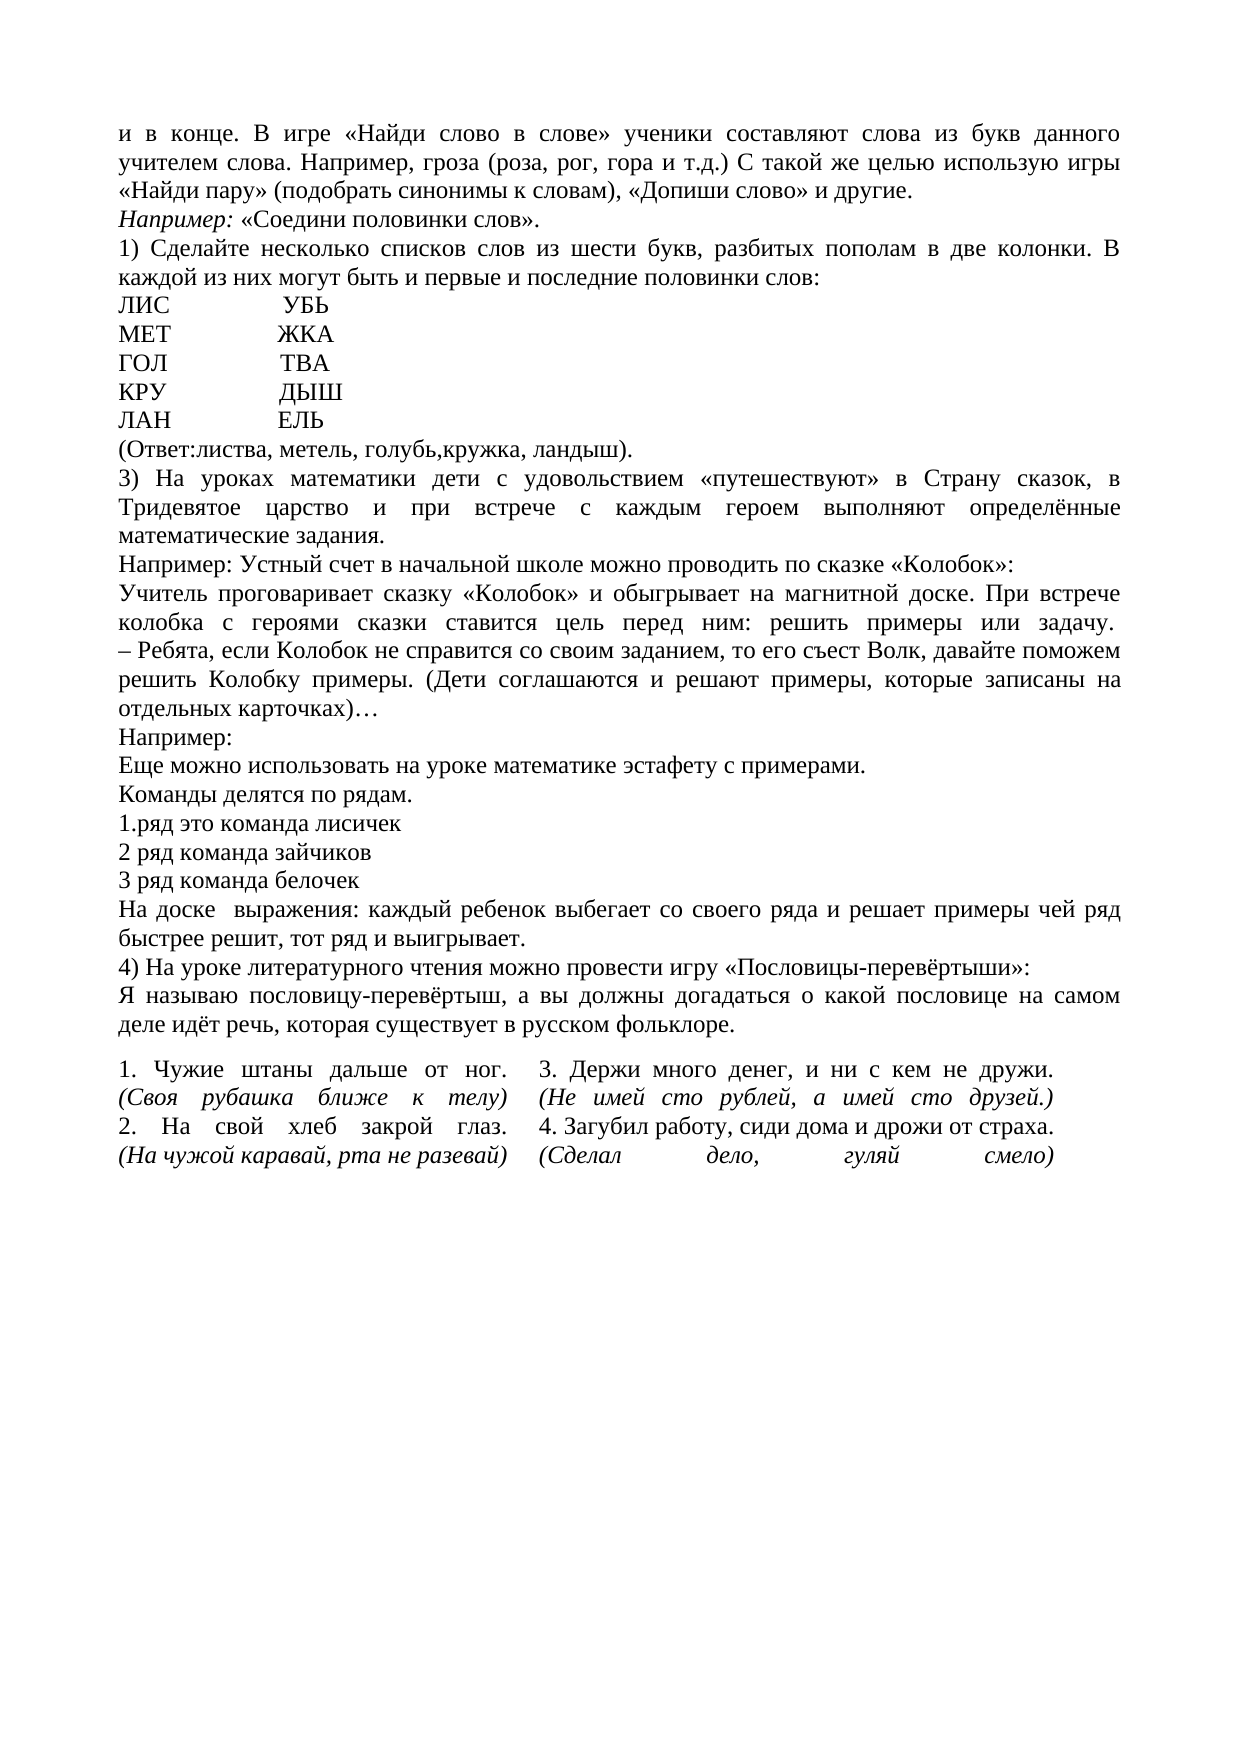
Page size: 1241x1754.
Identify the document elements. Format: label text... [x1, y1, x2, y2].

text Например: «Соедини половинки слов». [118, 204, 1122, 233]
text (Ответ:листва, метель, голубь,кружка, ландыш). [118, 434, 1122, 463]
text ЛАН ЕЛЬ [118, 406, 1122, 434]
text ГОЛ ТВА [118, 348, 1122, 377]
text Учитель проговаривает сказку «Колобок» и обыгрывает на магнитной доске. При встрече колобка с героями сказки ставится цель перед ним: решить примеры или задачу. – Ребята, если Колобок не справится со своим заданием, то его съест Волк, давайте поможем решить Колобку примеры. (Дети соглашаются и решают примеры, которые записаны на отдельных карточках)… [118, 578, 1122, 722]
text Команды делятся по рядам. [118, 779, 1122, 808]
text Я называю пословицу-перевёртыш, а вы должны догадаться о какой пословице на самом деле идёт речь, которая существует в русском фольклоре. [118, 981, 1122, 1038]
text Еще можно использовать на уроке математике эстафету с примерами. [118, 751, 1122, 779]
text На доске выражения: каждый ребенок выбегает со своего ряда и решает примеры чей ряд быстрее решит, тот ряд и выигрывает. [118, 894, 1122, 952]
text МЕТ ЖКА [118, 319, 1122, 348]
text 3) На уроках математики дети с удовольствием «путешествуют» в Страну сказок, в Тридевятое царство и при встрече с каждым героем выполняют определённые математические задания. [118, 463, 1122, 549]
text Например: [118, 722, 1122, 751]
table_header 3. Держи много денег, и ни с кем не дружи. (Не имей сто рублей, а имей сто друзей.) 4. Загубил работу, сиди дома и дрожи от страха. (Сделал дело, гуляй смело) [523, 1038, 1070, 1218]
text 2 ряд команда зайчиков [118, 837, 1122, 866]
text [118, 118, 1122, 204]
text 1.ряд это команда лисичек [118, 808, 1122, 837]
text 1) Сделайте несколько списков слов из шести букв, разбитых пополам в две колонки. В каждой из них могут быть и первые и последние половинки слов: [118, 233, 1122, 291]
text Например: Устный счет в начальной школе можно проводить по сказке «Колобок»: [118, 549, 1122, 578]
table_header 1. Чужие штаны дальше от ног. (Своя рубашка ближе к телу) 2. На свой хлеб закрой глаз. (На чужой каравай, рта не разевай) [103, 1038, 523, 1218]
text КРУ ДЫШ [118, 377, 1122, 406]
text ЛИС УБЬ [118, 291, 1122, 319]
text 4) На уроке литературного чтения можно провести игру «Пословицы-перевёртыши»: [118, 952, 1122, 981]
text 3 ряд команда белочек [118, 866, 1122, 894]
